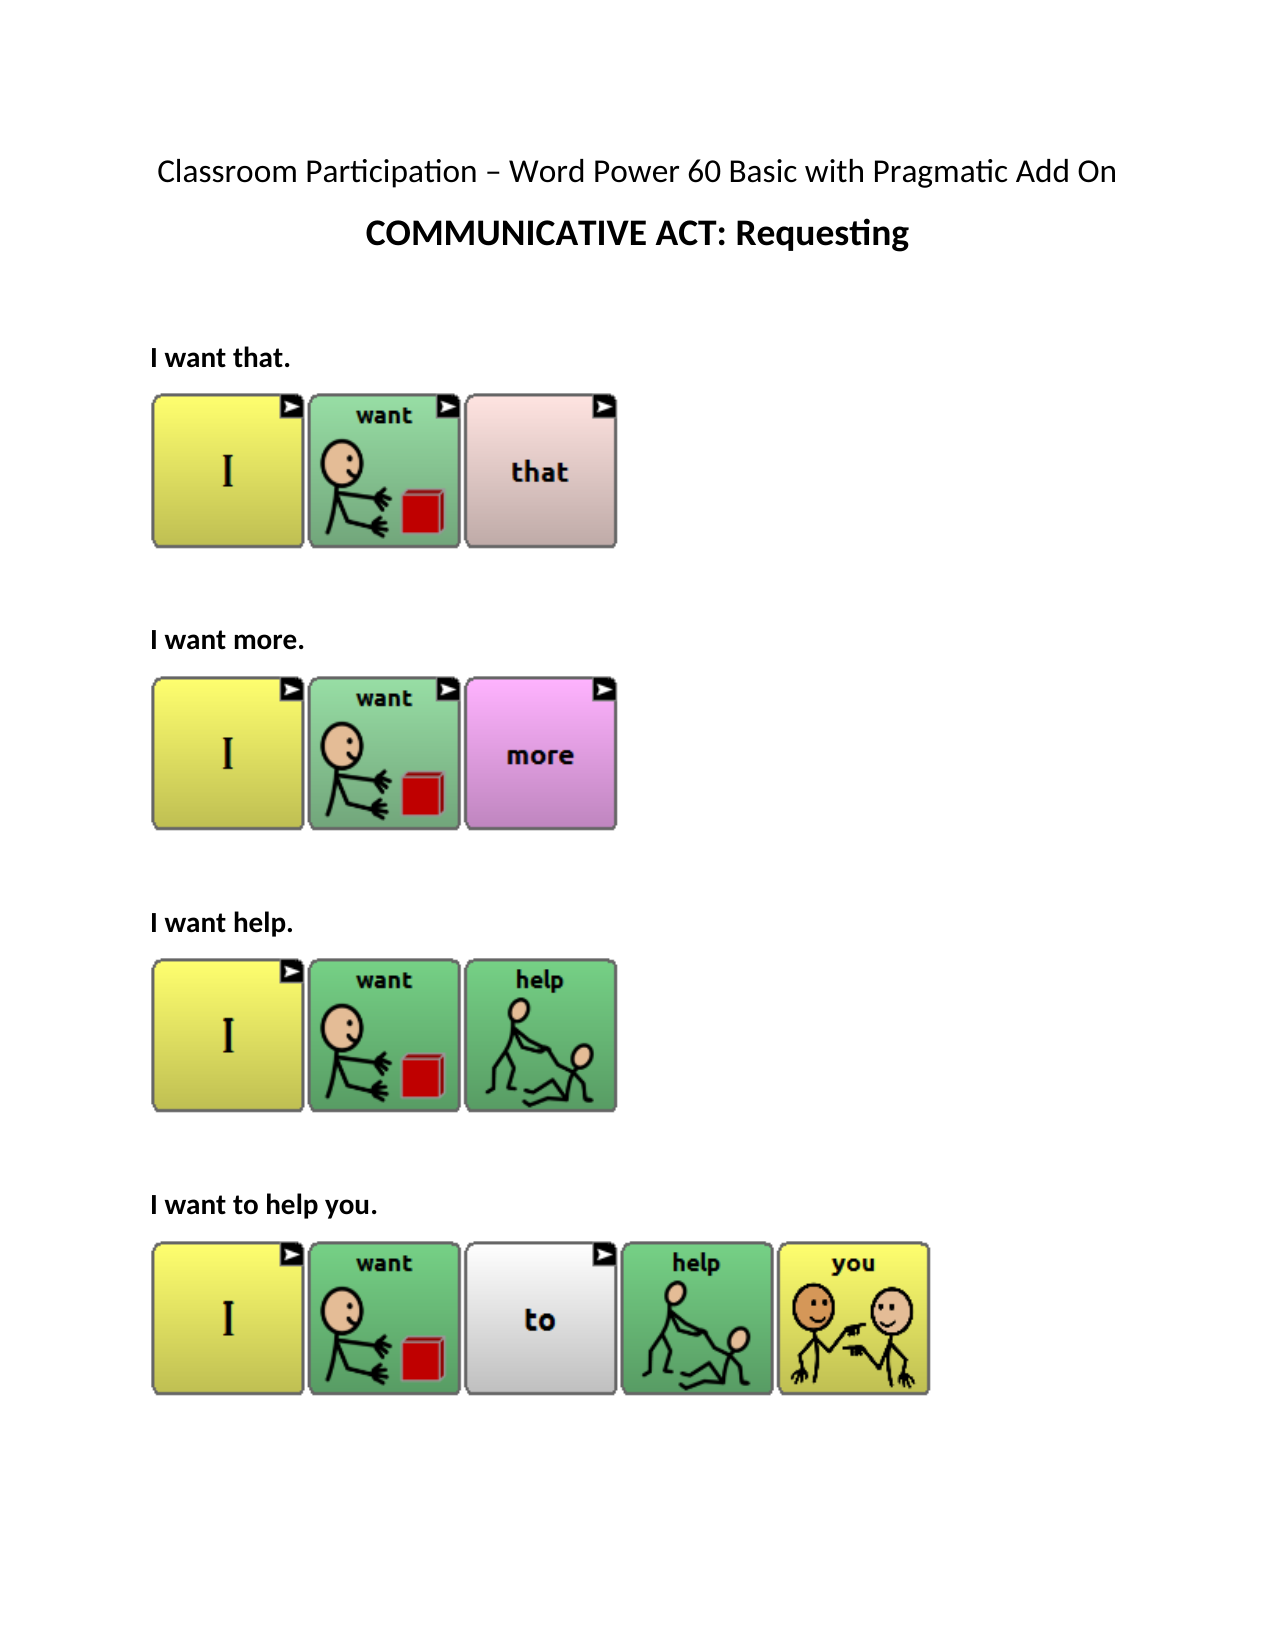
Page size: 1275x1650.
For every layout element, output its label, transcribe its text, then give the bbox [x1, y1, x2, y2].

text I want to help you. [150, 1186, 1125, 1222]
text I want that. [150, 339, 1125, 374]
picture [150, 675, 619, 832]
picture [150, 957, 619, 1114]
text COMMUNICATIVE ACT: Requesting [150, 209, 1125, 255]
picture [150, 1240, 932, 1397]
text I want help. [150, 904, 1125, 939]
text Classroom Participation – Word Power 60 Basic with Pragmatic Add On [150, 150, 1125, 191]
text I want more. [150, 621, 1125, 657]
picture [150, 393, 619, 550]
